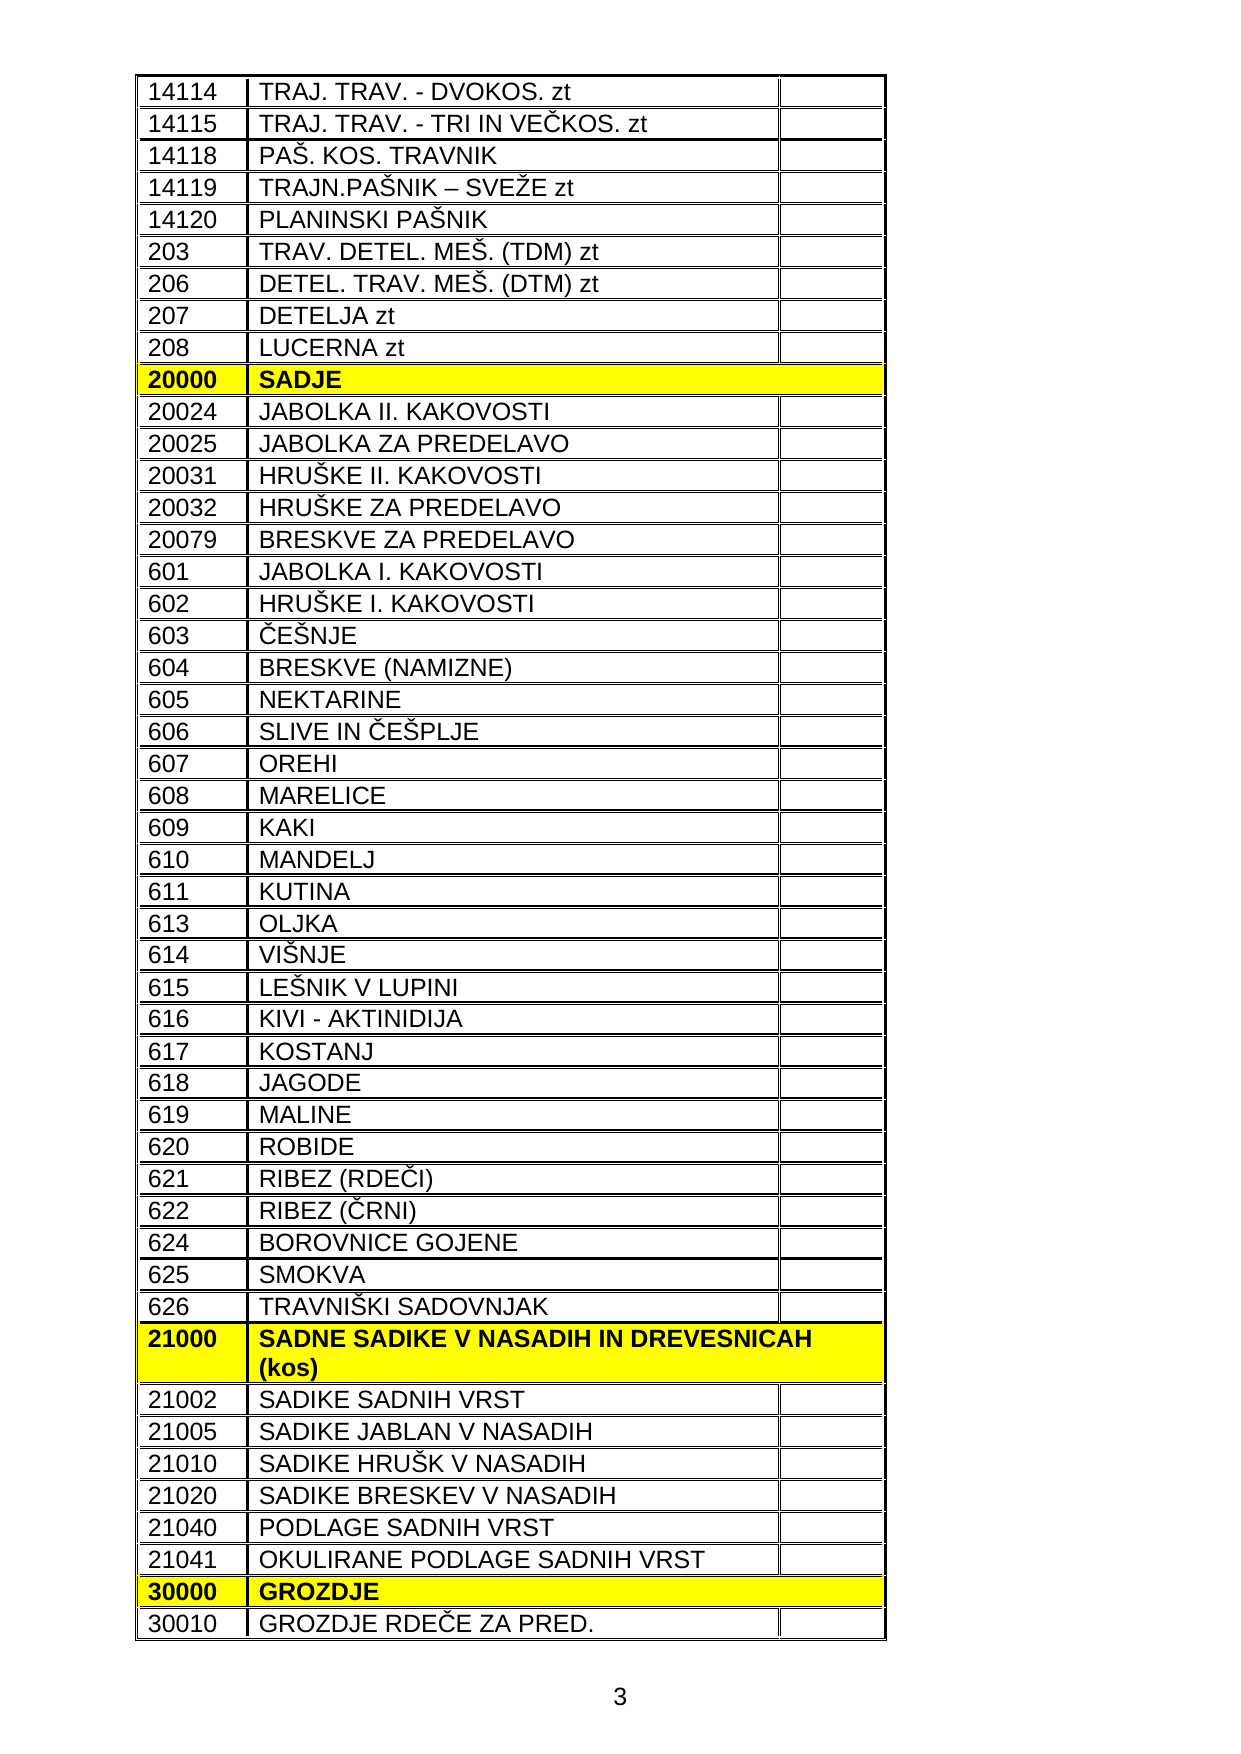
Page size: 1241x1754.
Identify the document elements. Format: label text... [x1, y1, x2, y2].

table_cell TRAJ. TRAV. - TRI IN VEČKOS. zt [249, 109, 778, 138]
table_cell 21041 [136, 1542, 247, 1574]
table_cell RIBEZ (ČRNI) [249, 1197, 778, 1225]
table_cell SMOKVA [249, 1260, 778, 1289]
table_cell SADIKE HRUŠK V NASADIH [249, 1449, 778, 1478]
table_cell [780, 394, 886, 426]
table_cell 14119 [136, 170, 247, 202]
table_cell [780, 1414, 886, 1446]
table_cell SADIKE JABLAN V NASADIH [249, 1417, 778, 1446]
table_cell [781, 1033, 885, 1065]
table_cell [780, 458, 886, 489]
table_cell [780, 266, 886, 298]
table_cell JABOLKA ZA PREDELAVO [249, 429, 778, 458]
table_cell 625 [138, 1257, 246, 1289]
table_cell PAŠ. KOS. TRAVNIK [249, 141, 778, 170]
table_cell 607 [138, 745, 246, 777]
table_cell 605 [138, 681, 246, 713]
table_cell KOSTANJ [249, 1037, 778, 1065]
table_cell 617 [138, 1033, 246, 1065]
table_cell [780, 1606, 886, 1638]
table_cell [781, 554, 885, 586]
table_cell MANDELJ [249, 845, 778, 873]
table_cell 20032 [138, 490, 246, 522]
table_cell RIBEZ (RDEČI) [249, 1165, 778, 1193]
table_cell PODLAGE SADNIH VRST [249, 1513, 778, 1542]
table_cell BOROVNICE GOJENE [249, 1229, 778, 1257]
table_cell 14118 [136, 138, 246, 170]
table_cell 614 [138, 937, 246, 969]
table_cell ČEŠNJE [249, 621, 778, 649]
table_cell [781, 745, 885, 777]
table_cell [780, 1478, 886, 1510]
table_cell BRESKVE (NAMIZNE) [249, 653, 778, 681]
table_cell 14115 [136, 106, 247, 138]
table_cell [780, 586, 886, 617]
table_cell 21040 [136, 1510, 247, 1542]
table_cell OKULIRANE PODLAGE SADNIH VRST [249, 1545, 778, 1574]
table_cell [781, 969, 885, 1001]
table_cell [781, 1225, 885, 1257]
table_cell ROBIDE [249, 1133, 778, 1161]
table_cell [781, 1289, 885, 1321]
table_cell OREHI [249, 749, 778, 777]
table_cell 622 [138, 1193, 246, 1225]
table_cell [781, 681, 885, 713]
table_cell JABOLKA I. KAKOVOSTI [249, 557, 778, 586]
table_cell 207 [136, 298, 247, 330]
table_cell 21010 [136, 1446, 247, 1478]
table_cell 602 [136, 586, 247, 617]
table_cell 611 [138, 873, 246, 905]
table_cell 604 [138, 650, 246, 681]
table_cell 609 [138, 809, 246, 841]
table_cell LUCERNA zt [249, 333, 778, 362]
table_cell DETELJA zt [249, 301, 778, 330]
table_cell GROZDJE RDEČE ZA PRED. [247, 1609, 779, 1638]
table_cell SLIVE IN ČEŠPLJE [249, 717, 778, 745]
table_cell [781, 937, 885, 969]
table_cell KIVI - AKTINIDIJA [249, 1005, 778, 1033]
table_cell OLJKA [249, 909, 778, 937]
table_cell [780, 298, 886, 330]
table_cell SADJE [247, 362, 886, 394]
table_cell [781, 1257, 884, 1289]
table_cell 21002 [136, 1382, 247, 1414]
table_cell [781, 1001, 885, 1033]
table_cell [780, 1542, 886, 1574]
table_cell [781, 1193, 885, 1225]
table_cell TRAVNIŠKI SADOVNJAK [249, 1293, 778, 1321]
table_cell SADIKE SADNIH VRST [249, 1385, 778, 1414]
table_cell SADNE SADIKE V NASADIH IN DREVESNICAH (kos) [249, 1321, 884, 1382]
table_cell TRAJN.PAŠNIK – SVEŽE zt [249, 173, 778, 202]
table_cell [781, 905, 885, 937]
table_cell [781, 1161, 885, 1193]
table_cell VIŠNJE [249, 941, 778, 969]
table_cell 20000 [136, 362, 247, 394]
table_cell [780, 77, 884, 106]
table_cell [780, 330, 886, 362]
table_cell 21020 [136, 1478, 247, 1510]
table_cell 618 [138, 1065, 246, 1097]
table_cell [780, 202, 886, 234]
table_cell 621 [138, 1161, 246, 1193]
table_cell 208 [136, 330, 247, 362]
table_cell 619 [138, 1097, 246, 1129]
table_cell 608 [138, 778, 246, 809]
table_cell DETEL. TRAV. MEŠ. (DTM) zt [249, 269, 778, 298]
table_cell 30010 [136, 1606, 247, 1638]
table_cell 14120 [136, 202, 247, 234]
table_cell [780, 426, 886, 458]
table_cell [781, 809, 885, 841]
table_cell 603 [138, 618, 246, 649]
table_cell 30000 [136, 1574, 247, 1606]
table_cell PLANINSKI PAŠNIK [249, 205, 778, 234]
table_cell [781, 618, 885, 649]
table_cell [780, 1446, 886, 1478]
table_cell [781, 1065, 885, 1097]
table_cell [781, 1129, 885, 1161]
table_cell [780, 106, 886, 138]
table_cell 206 [136, 266, 247, 298]
table_cell [781, 138, 886, 170]
table_cell 14114 [138, 77, 247, 106]
table_cell LEŠNIK V LUPINI [249, 973, 778, 1001]
table_cell [780, 1382, 886, 1414]
table_cell [781, 714, 885, 745]
table_cell [781, 841, 885, 873]
table_cell 616 [138, 1001, 246, 1033]
table_cell TRAV. DETEL. MEŠ. (TDM) zt [249, 237, 778, 266]
table_cell 20024 [136, 394, 247, 426]
table_cell [781, 490, 885, 522]
table_cell BRESKVE ZA PREDELAVO [249, 525, 778, 553]
table_cell 615 [138, 969, 246, 1001]
table_cell 20031 [136, 458, 247, 489]
table_cell MALINE [249, 1101, 778, 1129]
table_cell [781, 1097, 885, 1129]
table_cell 21000 [138, 1321, 246, 1382]
table_cell JAGODE [249, 1069, 778, 1097]
table_cell KUTINA [249, 877, 778, 905]
table_cell 613 [138, 905, 246, 937]
table_cell [780, 170, 886, 202]
table_cell HRUŠKE ZA PREDELAVO [249, 493, 778, 522]
table_cell 21005 [136, 1414, 247, 1446]
table_cell [780, 1510, 886, 1542]
table_cell 626 [138, 1289, 246, 1321]
table_cell 20079 [136, 522, 247, 553]
table_cell 203 [136, 234, 247, 266]
table_cell [780, 234, 886, 266]
table_cell 601 [138, 554, 246, 586]
table_cell [781, 873, 885, 905]
table_cell TRAJ. TRAV. - DVOKOS. zt [247, 77, 779, 106]
table_cell 20025 [136, 426, 247, 458]
table_cell HRUŠKE II. KAKOVOSTI [249, 461, 778, 489]
table_cell KAKI [249, 813, 778, 841]
table_cell GROZDJE [247, 1574, 886, 1606]
table_cell MARELICE [249, 781, 778, 809]
table_cell 620 [138, 1129, 246, 1161]
table_cell 624 [138, 1225, 246, 1257]
table_cell [781, 650, 885, 681]
table_cell 610 [138, 841, 246, 873]
table_cell [781, 778, 885, 809]
table_cell NEKTARINE [249, 685, 778, 713]
table_cell [780, 522, 886, 553]
table_cell SADIKE BRESKEV V NASADIH [249, 1481, 778, 1510]
table_cell 606 [138, 714, 246, 745]
table_cell HRUŠKE I. KAKOVOSTI [249, 589, 778, 617]
table_cell JABOLKA II. KAKOVOSTI [249, 397, 778, 426]
